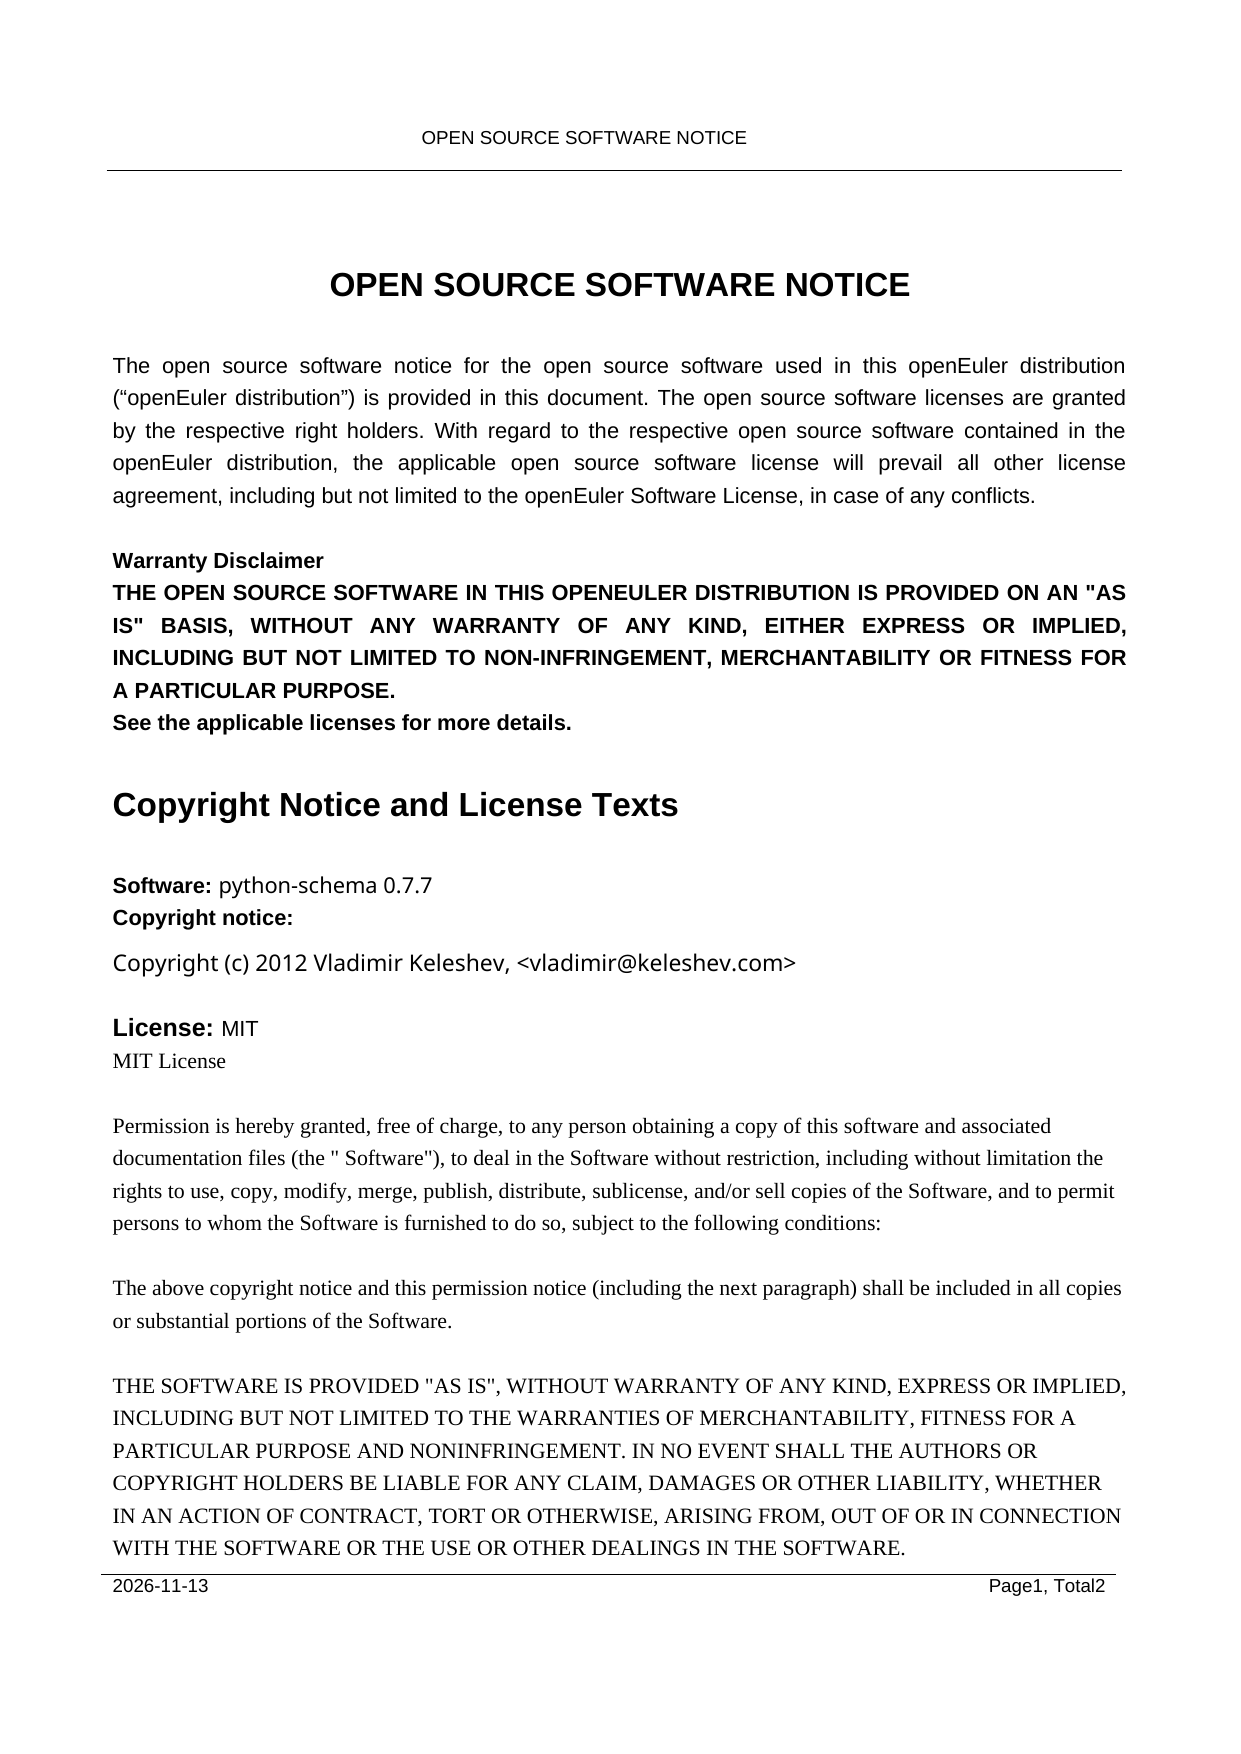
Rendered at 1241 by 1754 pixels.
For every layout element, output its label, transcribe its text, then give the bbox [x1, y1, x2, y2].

text OPEN SOURCE SOFTWARE NOTICE [112, 251, 1128, 316]
text License: MIT [112, 1012, 1128, 1044]
text THE OPEN SOURCE SOFTWARE IN THIS OPENEULER DISTRIBUTION IS PROVIDED ON AN "AS IS" BASIS, WITHOUT ANY WARRANTY OF ANY KIND, EITHER EXPRESS OR IMPLIED, INCLUDING BUT NOT LIMITED TO NON-INFRINGEMENT, MERCHANTABILITY OR FITNESS FOR A PARTICULAR PURPOSE. See the applicable licenses for more details. [112, 576, 1128, 739]
text The open source software notice for the open source software used in this openEuler distribution (“openEuler distribution”) is provided in this document. The open source software licenses are granted by the respective right holders. With regard to the respective open source software contained in the openEuler distribution, the applicable open source software license will prevail all other license agreement, including but not limited to the openEuler Software License, in case of any conflicts. [112, 349, 1128, 511]
text Copyright notice: [112, 901, 1128, 934]
text Warranty Disclaimer [112, 544, 1128, 576]
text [112, 1044, 1128, 1564]
title Software: python-schema 0.7.7 [112, 869, 1128, 901]
text Copyright Notice and License Texts [112, 771, 1128, 836]
text Copyright (c) 2012 Vladimir Keleshev, <vladimir@keleshev.com> [112, 947, 1128, 1012]
